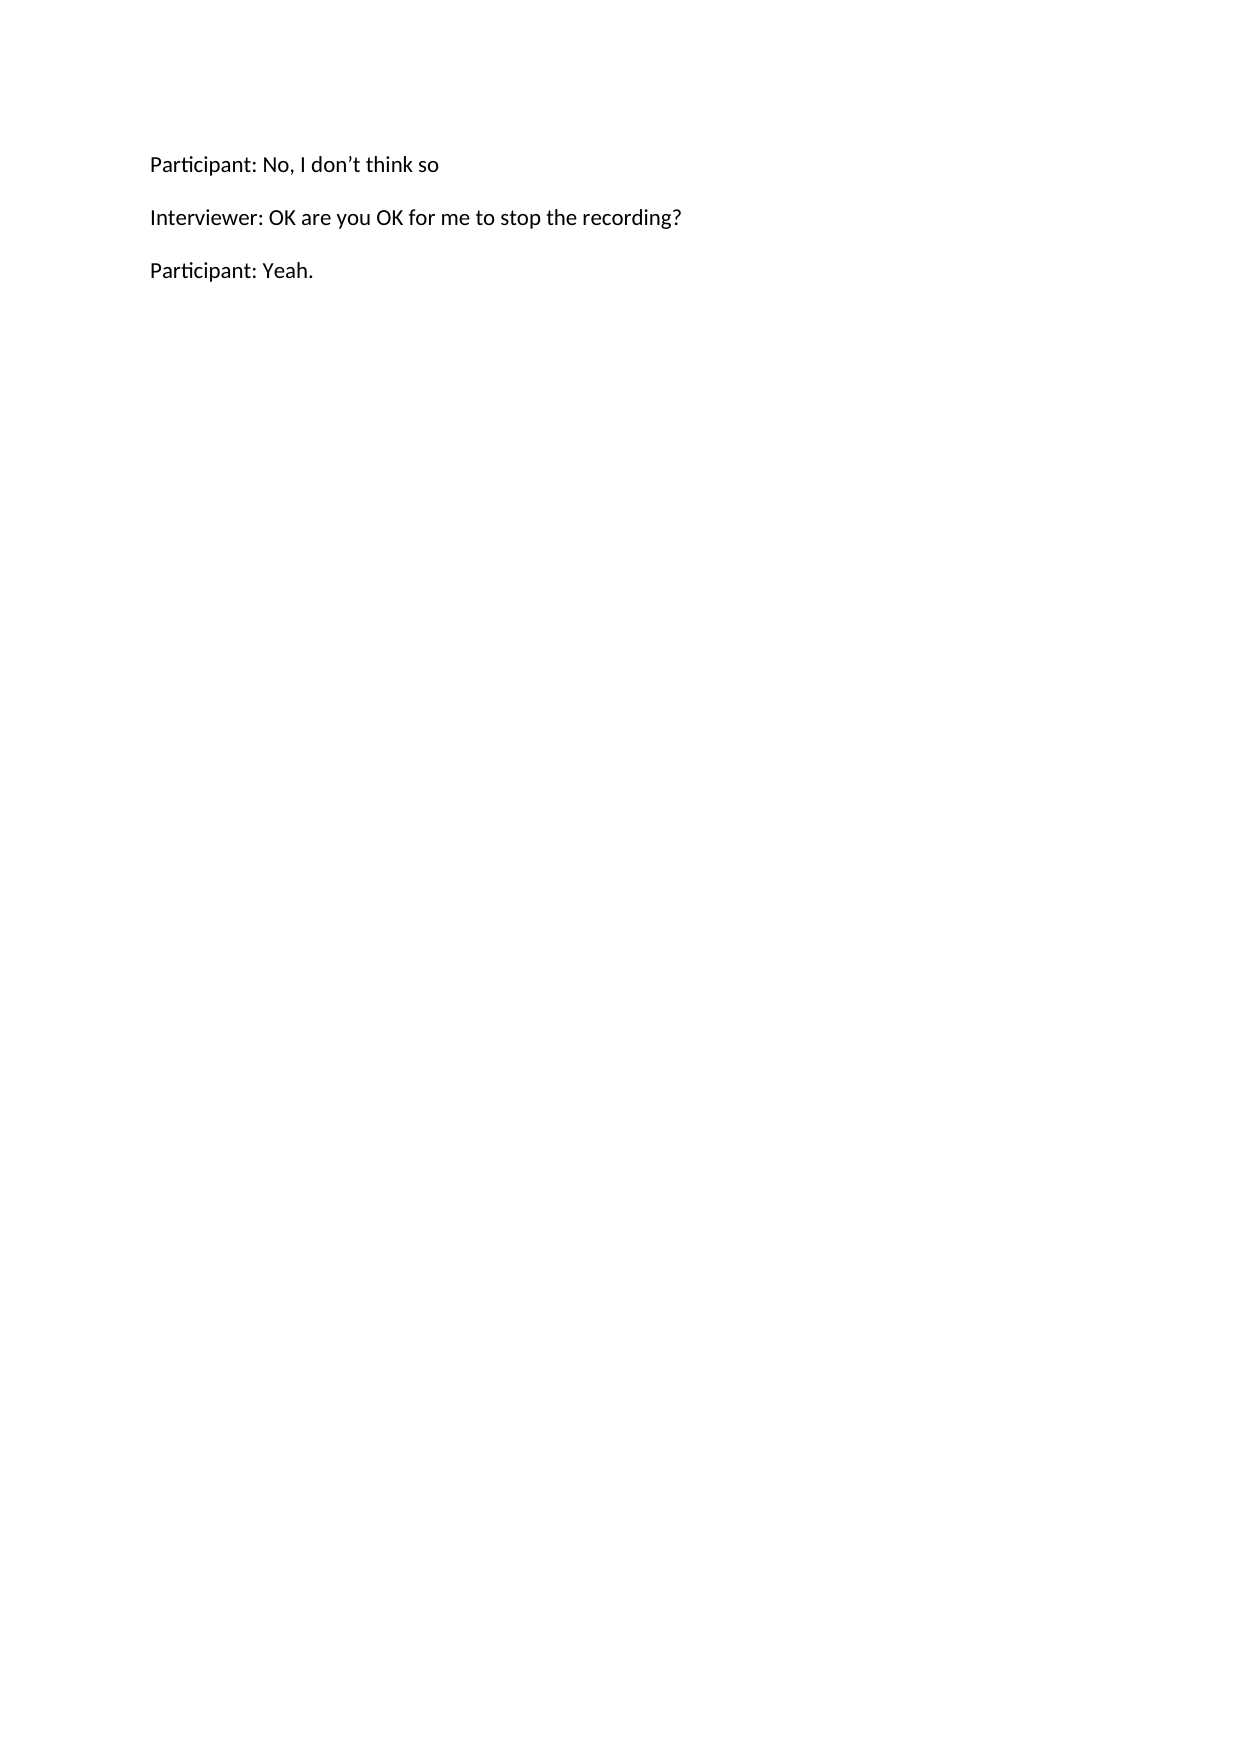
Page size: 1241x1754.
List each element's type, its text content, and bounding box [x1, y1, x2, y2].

text Participant: Yeah. [150, 256, 1090, 284]
text Interviewer: OK are you OK for me to stop the recording? [150, 203, 1090, 231]
text Participant: No, I don’t think so [150, 150, 1090, 178]
